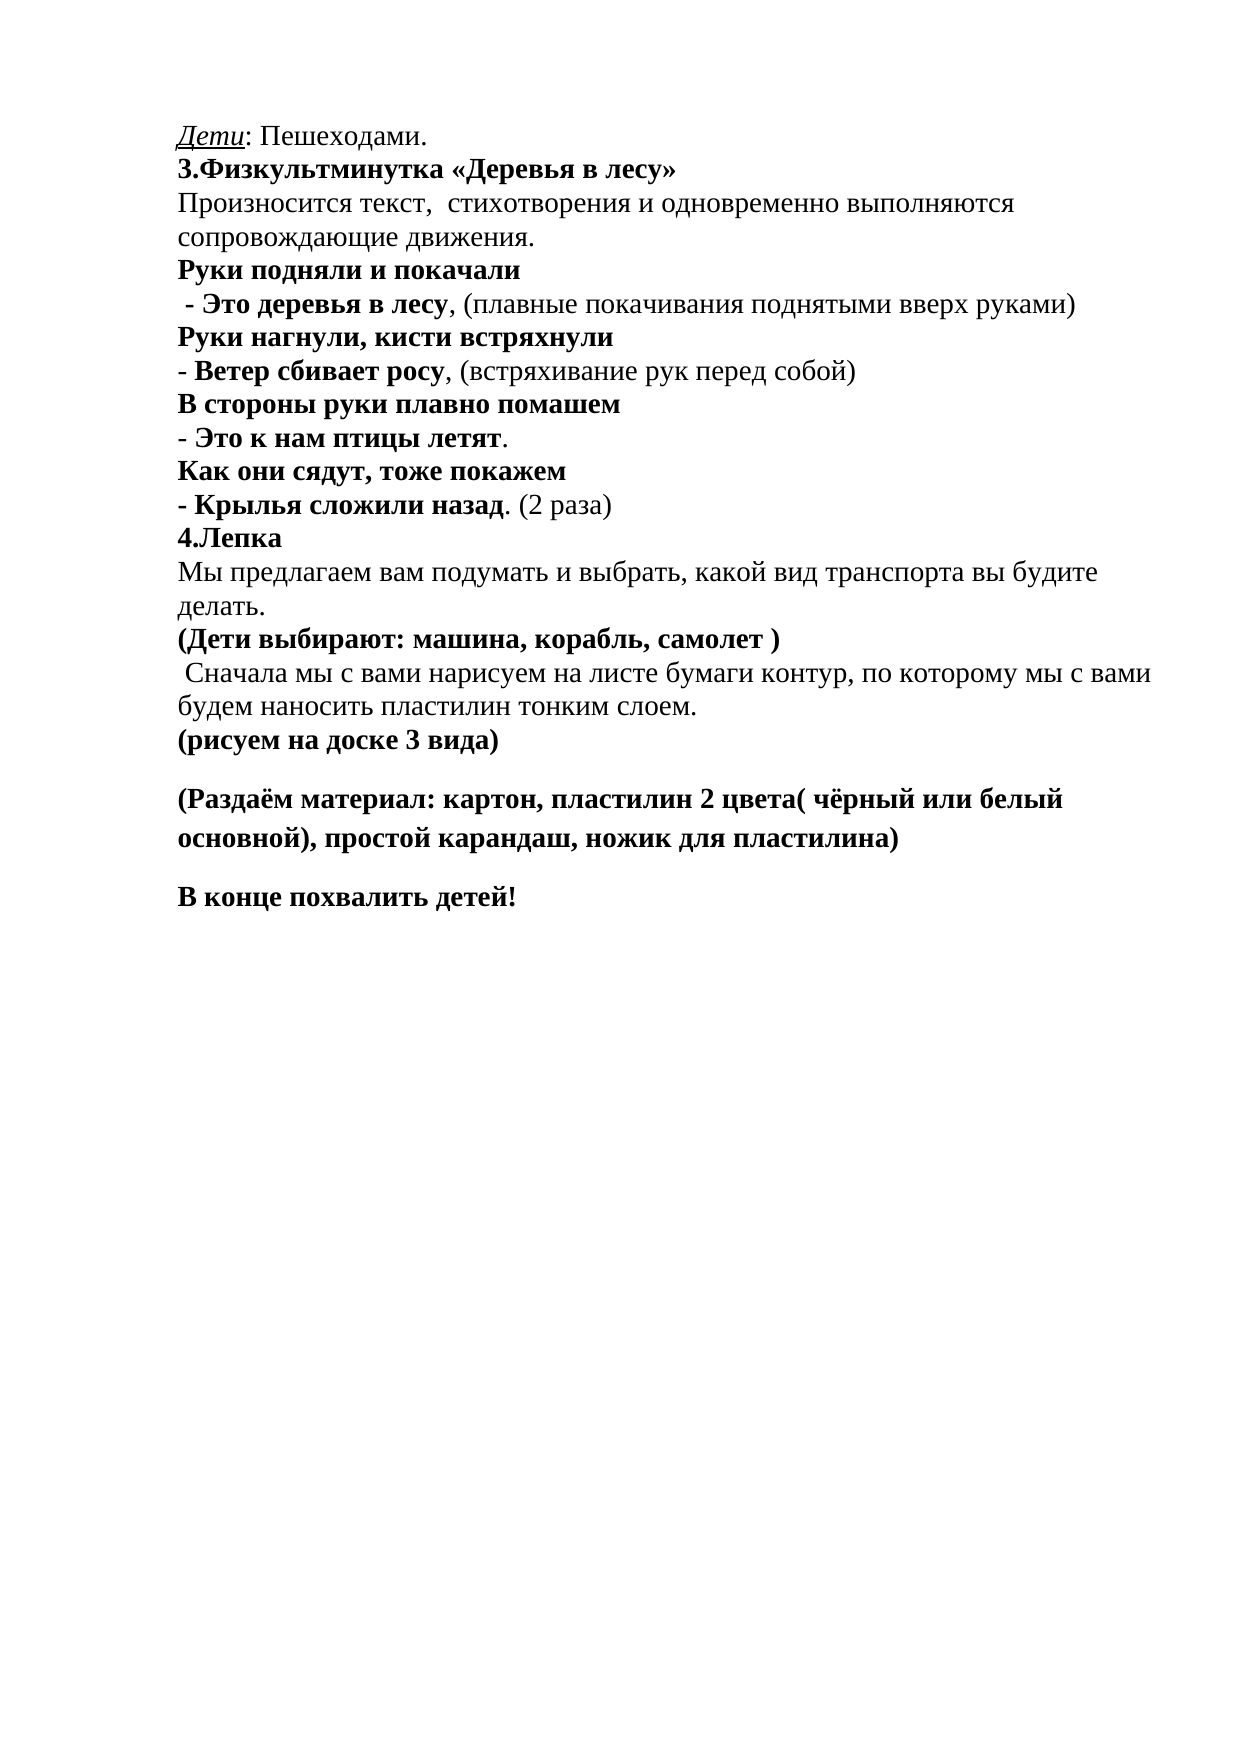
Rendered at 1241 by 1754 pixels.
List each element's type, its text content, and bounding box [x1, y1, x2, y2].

text Сначала мы с вами нарисуем на листе бумаги контур, по которому мы с вами будем наносить пластилин тонким слоем. [177, 655, 1152, 722]
text Дети: Пешеходами. [177, 118, 1152, 152]
text Как они сядут, тоже покажем [177, 453, 1136, 487]
text 4.Лепка [177, 521, 1152, 554]
text Руки нагнули, кисти встряхнули [177, 319, 1136, 353]
text Произносится текст, стихотворения и одновременно выполняются сопровождающие движения. [177, 185, 1136, 252]
text Мы предлагаем вам подумать и выбрать, какой вид транспорта вы будите делать. [177, 554, 1152, 621]
text - Ветер сбивает росу, (встряхивание рук перед собой) [177, 353, 1136, 386]
text - Это деревья в лесу, (плавные покачивания поднятыми вверх руками) [177, 286, 1136, 319]
text Руки подняли и покачали [177, 252, 1136, 286]
text (рисуем на доске 3 вида) [177, 722, 1152, 755]
text - Это к нам птицы летят. [177, 420, 1136, 453]
text В конце похвалить детей! [177, 879, 1152, 913]
text (Дети выбирают: машина, корабль, самолет ) [177, 621, 1152, 655]
text В стороны руки плавно помашем [177, 386, 1136, 420]
text 3.Физкультминутка «Деревья в лесу» [177, 152, 1136, 185]
text (Раздаём материал: картон, пластилин 2 цвета( чёрный или белый основной), простой карандаш, ножик для пластилина) [177, 781, 1152, 853]
text - Крылья сложили назад. (2 раза) [177, 487, 1136, 521]
